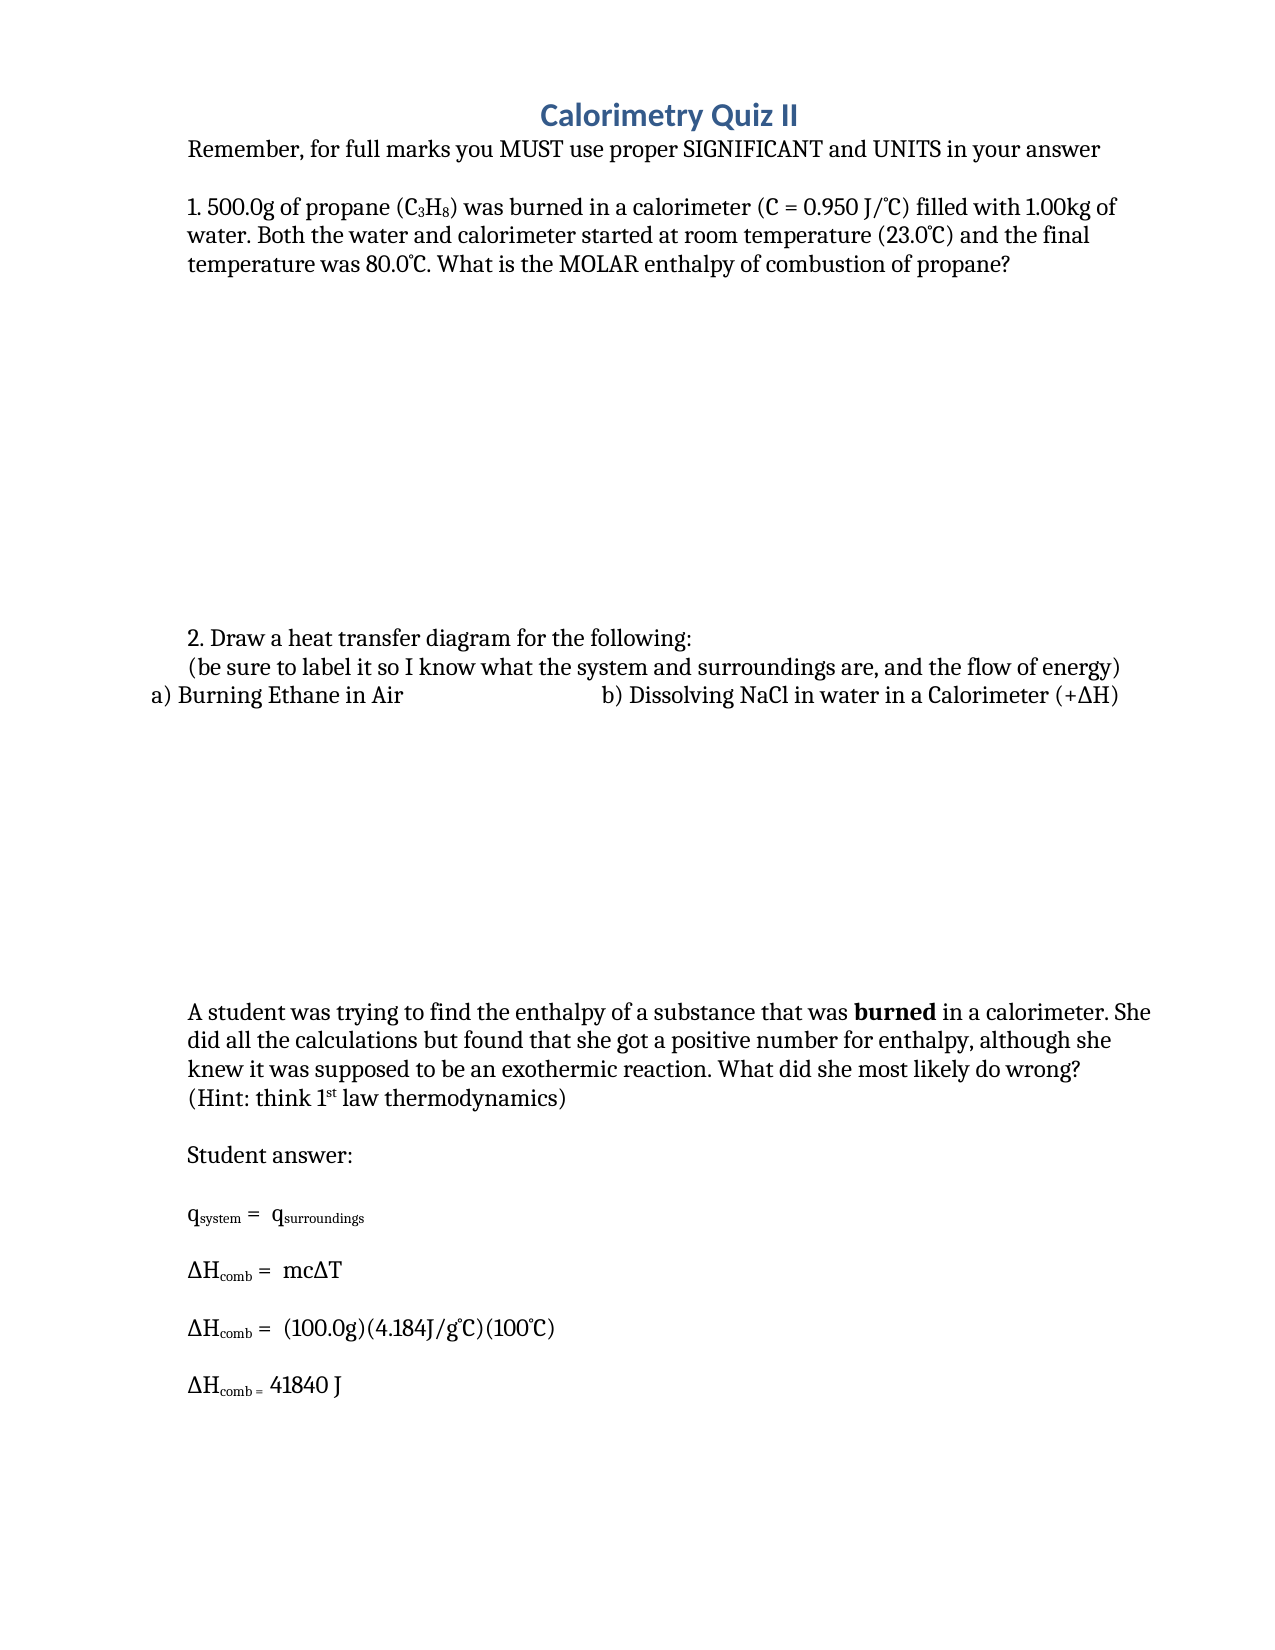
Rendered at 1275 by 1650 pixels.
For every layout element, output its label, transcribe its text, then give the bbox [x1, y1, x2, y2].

text ∆Hcomb = (100.0g)(4.184J/g˚C)(100˚C) [187, 1314, 1152, 1343]
text A student was trying to find the enthalpy of a substance that was burned in a calorimeter. She did all the calculations but found that she got a positive number for enthalpy, although she knew it was supposed to be an exothermic reaction. What did she most likely do wrong? (Hint: think 1st law thermodynamics) [187, 998, 1152, 1113]
text 2. Draw a heat transfer diagram for the following: [187, 624, 1152, 653]
text qsystem = qsurroundings [187, 1199, 1152, 1228]
text Remember, for full marks you MUST use proper SIGNIFICANT and UNITS in your answer [187, 135, 1152, 164]
text Student answer: [187, 1141, 1152, 1170]
subtitle Calorimetry Quiz II [187, 94, 1152, 135]
text a) Burning Ethane in Air b) Dissolving NaCl in water in a Calorimeter (+∆H) [151, 681, 1152, 710]
text (be sure to label it so I know what the system and surroundings are, and the flow of energy) [187, 653, 1152, 681]
text ∆Hcomb = mc∆T [187, 1256, 1152, 1285]
text ∆Hcomb = 41840 J [187, 1371, 1152, 1400]
text 1. 500.0g of propane (C3H8) was burned in a calorimeter (C = 0.950 J/˚C) filled with 1.00kg of water. Both the water and calorimeter started at room temperature (23.0˚C) and the final temperature was 80.0˚C. What is the MOLAR enthalpy of combustion of propane? [187, 193, 1152, 279]
